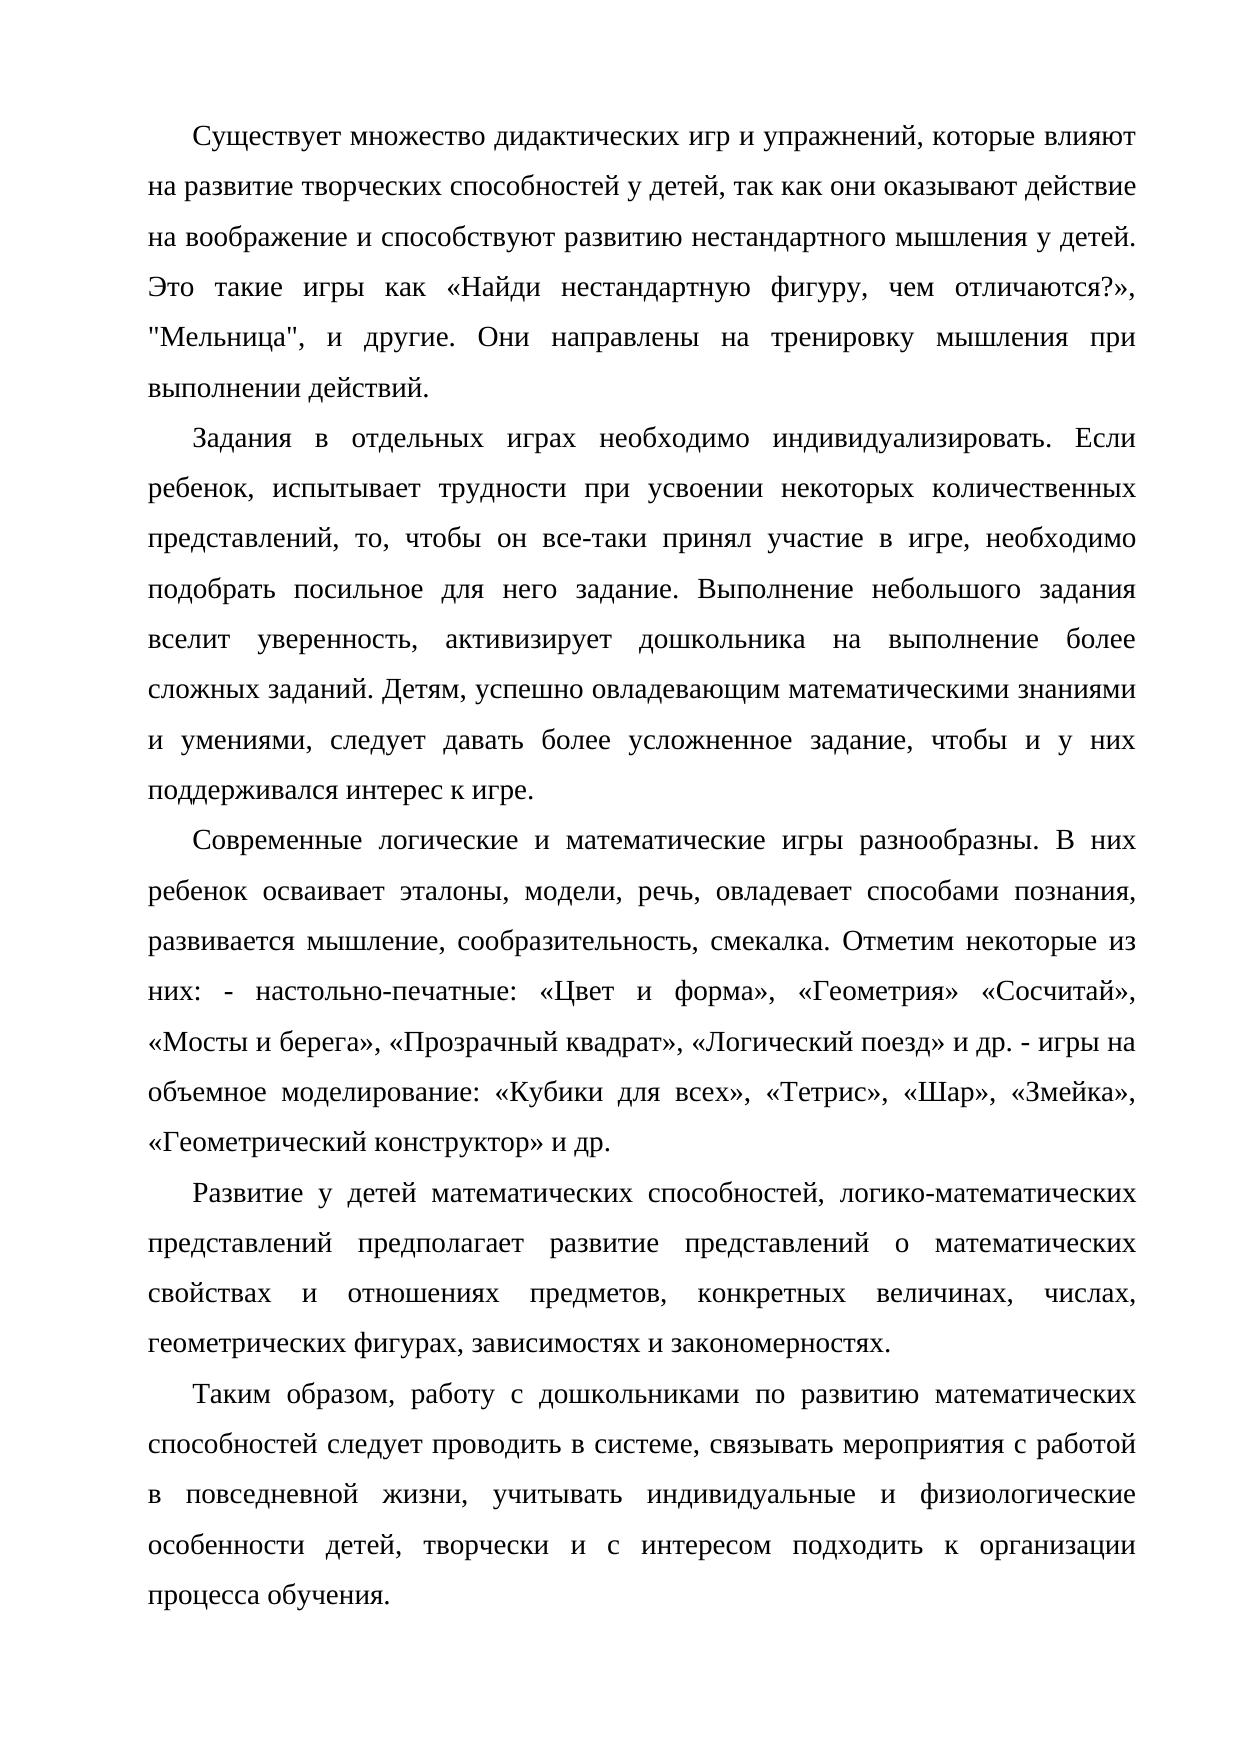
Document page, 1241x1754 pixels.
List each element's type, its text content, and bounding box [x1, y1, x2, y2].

text Современные логические и математические игры разнообразны. В них ребенок осваивает эталоны, модели, речь, овладевает способами познания, развивается мышление, сообразительность, смекалка. Отметим некоторые из них: - настольно-печатные: «Цвет и форма», «Геометрия» «Сосчитай», «Мосты и берега», «Прозрачный квадрат», «Логический поезд» и др. - игры на объемное моделирование: «Кубики для всех», «Тетрис», «Шар», «Змейка», «Геометрический конструктор» и др. [148, 822, 1137, 1158]
text Задания в отдельных играх необходимо индивидуализировать. Если ребенок, испытывает трудности при усвоении некоторых количественных представлений, то, чтобы он все-таки принял участие в игре, необходимо подобрать посильное для него задание. Выполнение небольшого задания вселит уверенность, активизирует дошкольника на выполнение более сложных заданий. Детям, успешно овладевающим математическими знаниями и умениями, следует давать более усложненное задание, чтобы и у них поддерживался интерес к игре. [148, 420, 1137, 806]
text Существует множество дидактических игр и упражнений, которые влияют на развитие творческих способностей у детей, так как они оказывают действие на воображение и способствуют развитию нестандартного мышления у детей. Это такие игры как «Найди нестандартную фигуру, чем отличаются?», "Мельница", и другие. Они направлены на тренировку мышления при выполнении действий. [148, 118, 1137, 403]
text Таким образом, работу с дошкольниками по развитию математических способностей следует проводить в системе, связывать мероприятия с работой в повседневной жизни, учитывать индивидуальные и физиологические особенности детей, творчески и с интересом подходить к организации процесса обучения. [148, 1376, 1137, 1611]
text Развитие у детей математических способностей, логико-математических представлений предполагает развитие представлений о математических свойствах и отношениях предметов, конкретных величинах, числах, геометрических фигурах, зависимостях и закономерностях. [148, 1175, 1137, 1359]
